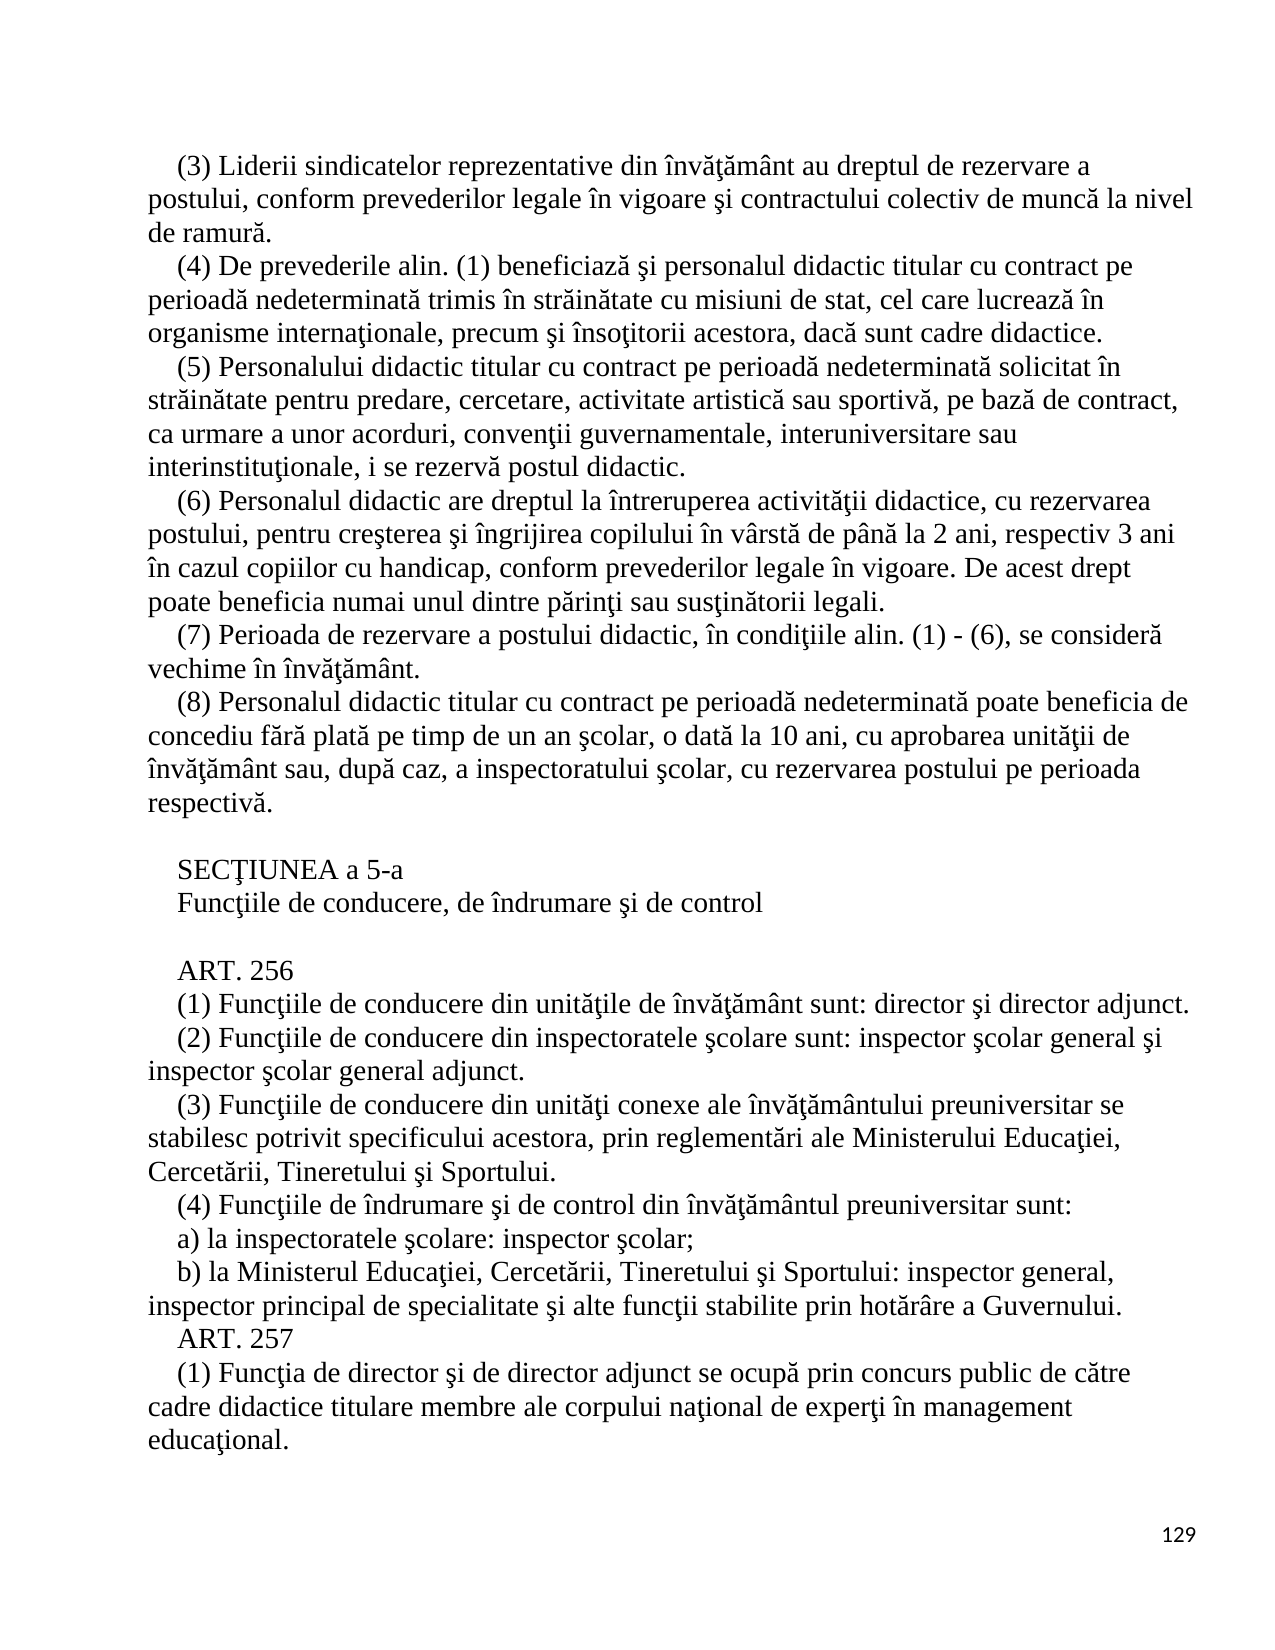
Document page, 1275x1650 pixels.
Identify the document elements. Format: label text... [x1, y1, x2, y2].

text a) la inspectoratele şcolare: inspector şcolar; [148, 1221, 1196, 1254]
text (4) Funcţiile de îndrumare şi de control din învăţământul preuniversitar sunt: [148, 1187, 1196, 1221]
text (6) Personalul didactic are dreptul la întreruperea activităţii didactice, cu rezervarea postului, pentru creşterea şi îngrijirea copilului în vârstă de până la 2 ani, respectiv 3 ani în cazul copiilor cu handicap, conform prevederilor legale în vigoare. De acest drept poate beneficia numai unul dintre părinţi sau susţinătorii legali. [148, 483, 1196, 617]
text (1) Funcţia de director şi de director adjunct se ocupă prin concurs public de către cadre didactice titulare membre ale corpului naţional de experţi în management educaţional. [148, 1355, 1196, 1456]
text b) la Ministerul Educaţiei, Cercetării, Tineretului şi Sportului: inspector general, inspector principal de specialitate şi alte funcţii stabilite prin hotărâre a Guvernului. [148, 1254, 1196, 1322]
text Funcţiile de conducere, de îndrumare şi de control [148, 886, 1196, 919]
text (3) Funcţiile de conducere din unităţi conexe ale învăţământului preuniversitar se stabilesc potrivit specificului acestora, prin reglementări ale Ministerului Educaţiei, Cercetării, Tineretului şi Sportului. [148, 1087, 1196, 1187]
text SECŢIUNEA a 5-a [148, 852, 1196, 886]
text (1) Funcţiile de conducere din unităţile de învăţământ sunt: director şi director adjunct. [148, 986, 1196, 1020]
text (5) Personalului didactic titular cu contract pe perioadă nedeterminată solicitat în străinătate pentru predare, cercetare, activitate artistică sau sportivă, pe bază de contract, ca urmare a unor acorduri, convenţii guvernamentale, interuniversitare sau interinstituţionale, i se rezervă postul didactic. [148, 349, 1196, 483]
text (2) Funcţiile de conducere din inspectoratele şcolare sunt: inspector şcolar general şi inspector şcolar general adjunct. [148, 1020, 1196, 1087]
text (7) Perioada de rezervare a postului didactic, în condiţiile alin. (1) - (6), se consideră vechime în învăţământ. [148, 617, 1196, 684]
text ART. 257 [148, 1322, 1196, 1355]
text ART. 256 [148, 953, 1196, 986]
text (3) Liderii sindicatelor reprezentative din învăţământ au dreptul de rezervare a postului, conform prevederilor legale în vigoare şi contractului colectiv de muncă la nivel de ramură. [148, 148, 1196, 248]
text (8) Personalul didactic titular cu contract pe perioadă nedeterminată poate beneficia de concediu fără plată pe timp de un an şcolar, o dată la 10 ani, cu aprobarea unităţii de învăţământ sau, după caz, a inspectoratului şcolar, cu rezervarea postului pe perioada respectivă. [148, 684, 1196, 818]
text (4) De prevederile alin. (1) beneficiază şi personalul didactic titular cu contract pe perioadă nedeterminată trimis în străinătate cu misiuni de stat, cel care lucrează în organisme internaţionale, precum şi însoţitorii acestora, dacă sunt cadre didactice. [148, 248, 1196, 349]
